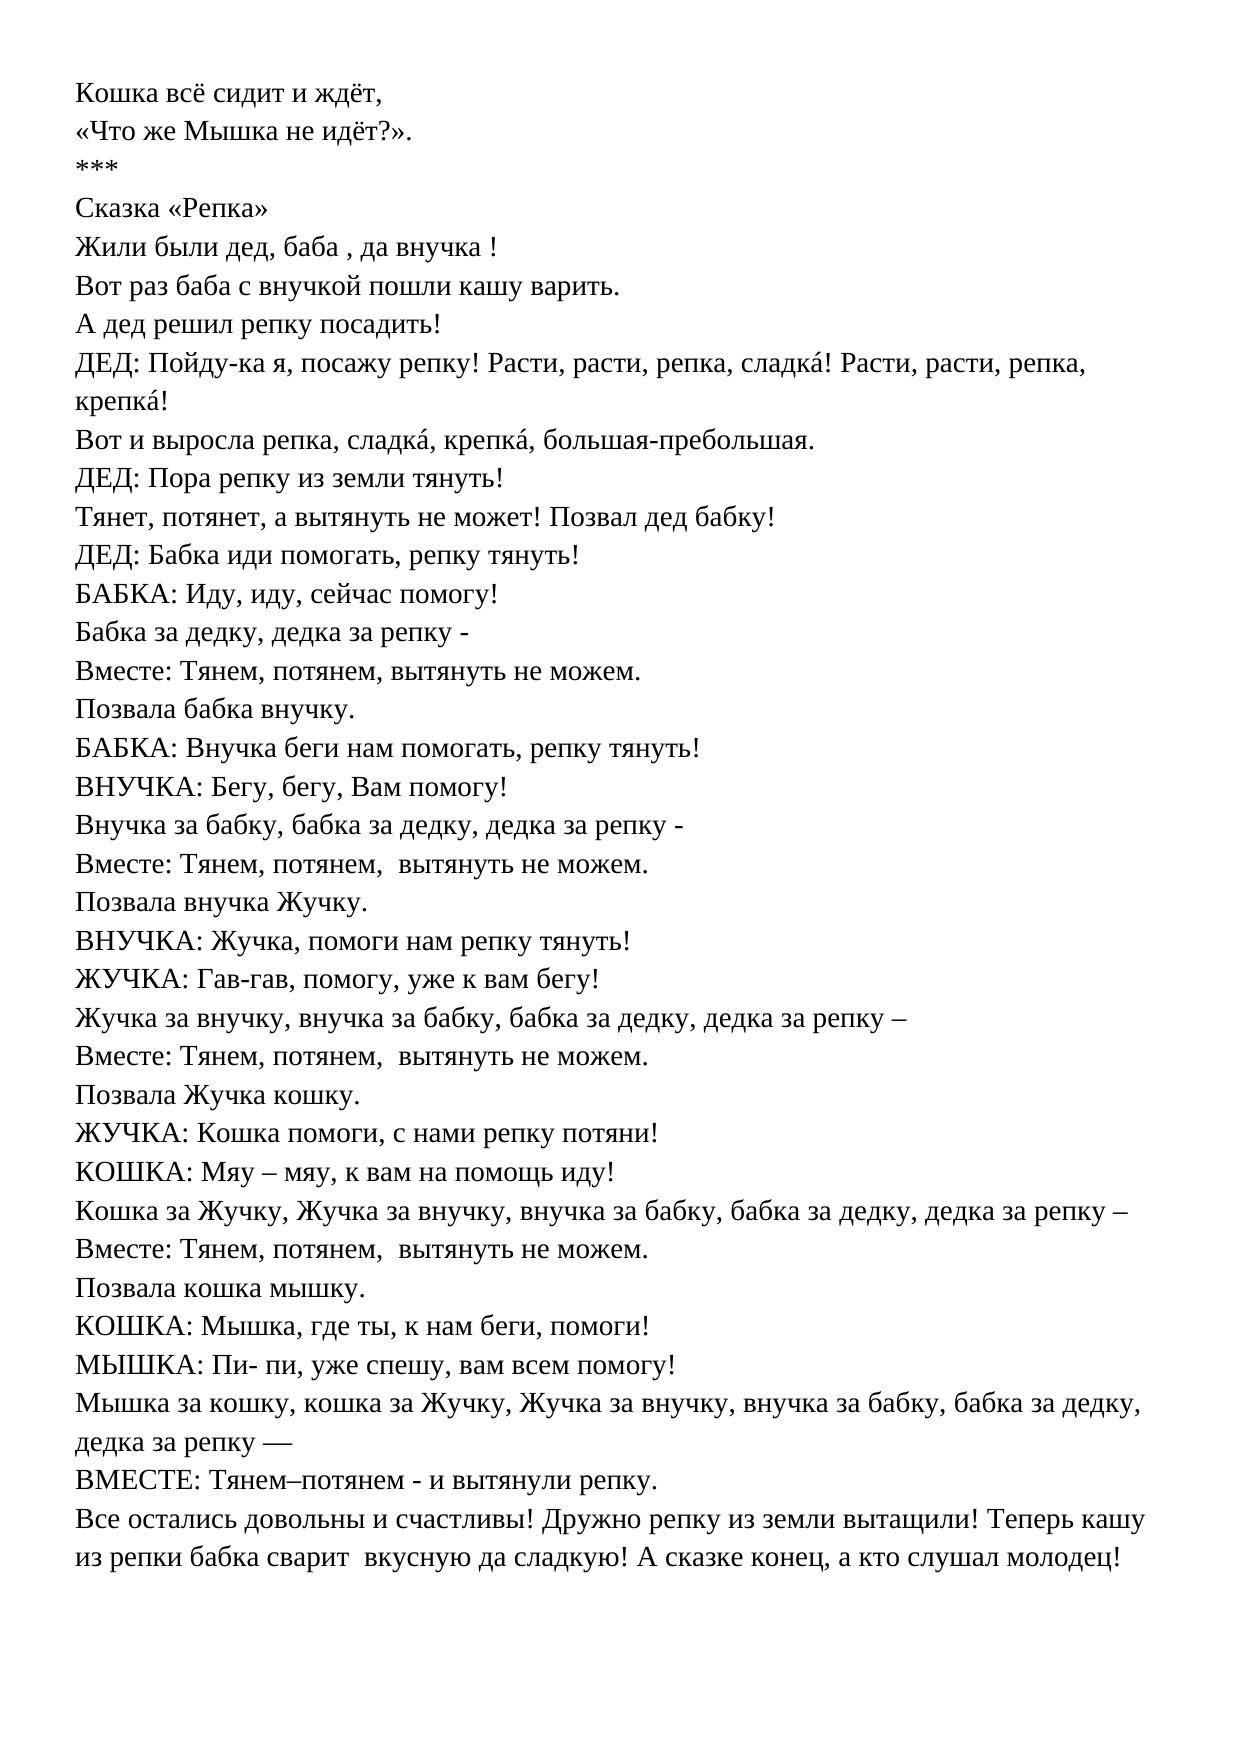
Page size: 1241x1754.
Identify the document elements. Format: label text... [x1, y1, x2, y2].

text Позвала внучка Жучку. [75, 884, 1165, 918]
text ВМЕСТЕ: Тянем–потянем - и вытянули репку. [75, 1462, 1165, 1496]
text ВНУЧКА: Жучка, помоги нам репку тянуть! [75, 923, 1165, 956]
text ЖУЧКА: Кошка помоги, с нами репку потяни! [75, 1116, 1165, 1149]
text «Что же Мышка не идёт?». [75, 113, 1165, 147]
text Вместе: Тянем, потянем, вытянуть не можем. [75, 653, 1165, 687]
text Вот и выросла репка, сладкá, крепкá, большая-пребольшая. [75, 422, 1165, 455]
text Мышка за кошку, кошка за Жучку, Жучка за внучку, внучка за бабку, бабка за дедку, дедка за репку — [75, 1385, 1165, 1457]
text Кошка всё сидит и ждёт, [75, 75, 1165, 108]
text ДЕД: Бабка иди помогать, репку тянуть! [75, 537, 1165, 571]
text Вместе: Тянем, потянем, вытянуть не можем. [75, 846, 1165, 879]
text ЖУЧКА: Гав-гав, помогу, уже к вам бегу! [75, 961, 1165, 995]
text Тянет, потянет, а вытянуть не может! Позвал дед бабку! [75, 499, 1165, 532]
text Все остались довольны и счастливы! Дружно репку из земли вытащили! Теперь кашу из репки бабка сварит вкусную да сладкую! А сказке конец, а кто слушал молодец! [75, 1501, 1165, 1573]
text Позвала кошка мышку. [75, 1270, 1165, 1303]
text КОШКА: Мышка, где ты, к нам беги, помоги! [75, 1308, 1165, 1342]
text МЫШКА: Пи- пи, уже спешу, вам всем помогу! [75, 1347, 1165, 1380]
text Позвала Жучка кошку. [75, 1077, 1165, 1111]
text Жучка за внучку, внучка за бабку, бабка за дедку, дедка за репку – [75, 1000, 1165, 1033]
text КОШКА: Мяу – мяу, к вам на помощь иду! [75, 1154, 1165, 1188]
text Внучка за бабку, бабка за дедку, дедка за репку - [75, 807, 1165, 841]
text ДЕД: Пора репку из земли тянуть! [75, 460, 1165, 494]
text *** [75, 152, 1165, 186]
text Жили были дед, баба , да внучка ! [75, 229, 1165, 263]
text Позвала бабка внучку. [75, 692, 1165, 725]
text БАБКА: Внучка беги нам помогать, репку тянуть! [75, 730, 1165, 764]
text Вот раз баба с внучкой пошли кашу варить. [75, 268, 1165, 301]
text Вместе: Тянем, потянем, вытянуть не можем. [75, 1038, 1165, 1072]
text ВНУЧКА: Бегу, бегу, Вам помогу! [75, 769, 1165, 802]
text Вместе: Тянем, потянем, вытянуть не можем. [75, 1231, 1165, 1265]
text Кошка за Жучку, Жучка за внучку, внучка за бабку, бабка за дедку, дедка за репку – [75, 1193, 1165, 1226]
text Сказка «Репка» [75, 191, 1165, 224]
text Бабка за дедку, дедка за репку - [75, 614, 1165, 648]
text А дед решил репку посадить! [75, 306, 1165, 340]
text БАБКА: Иду, иду, сейчас помогу! [75, 576, 1165, 609]
text ДЕД: Пойду-ка я, посажу репку! Расти, расти, репка, сладкá! Расти, расти, репка, крепкá! [75, 345, 1165, 417]
